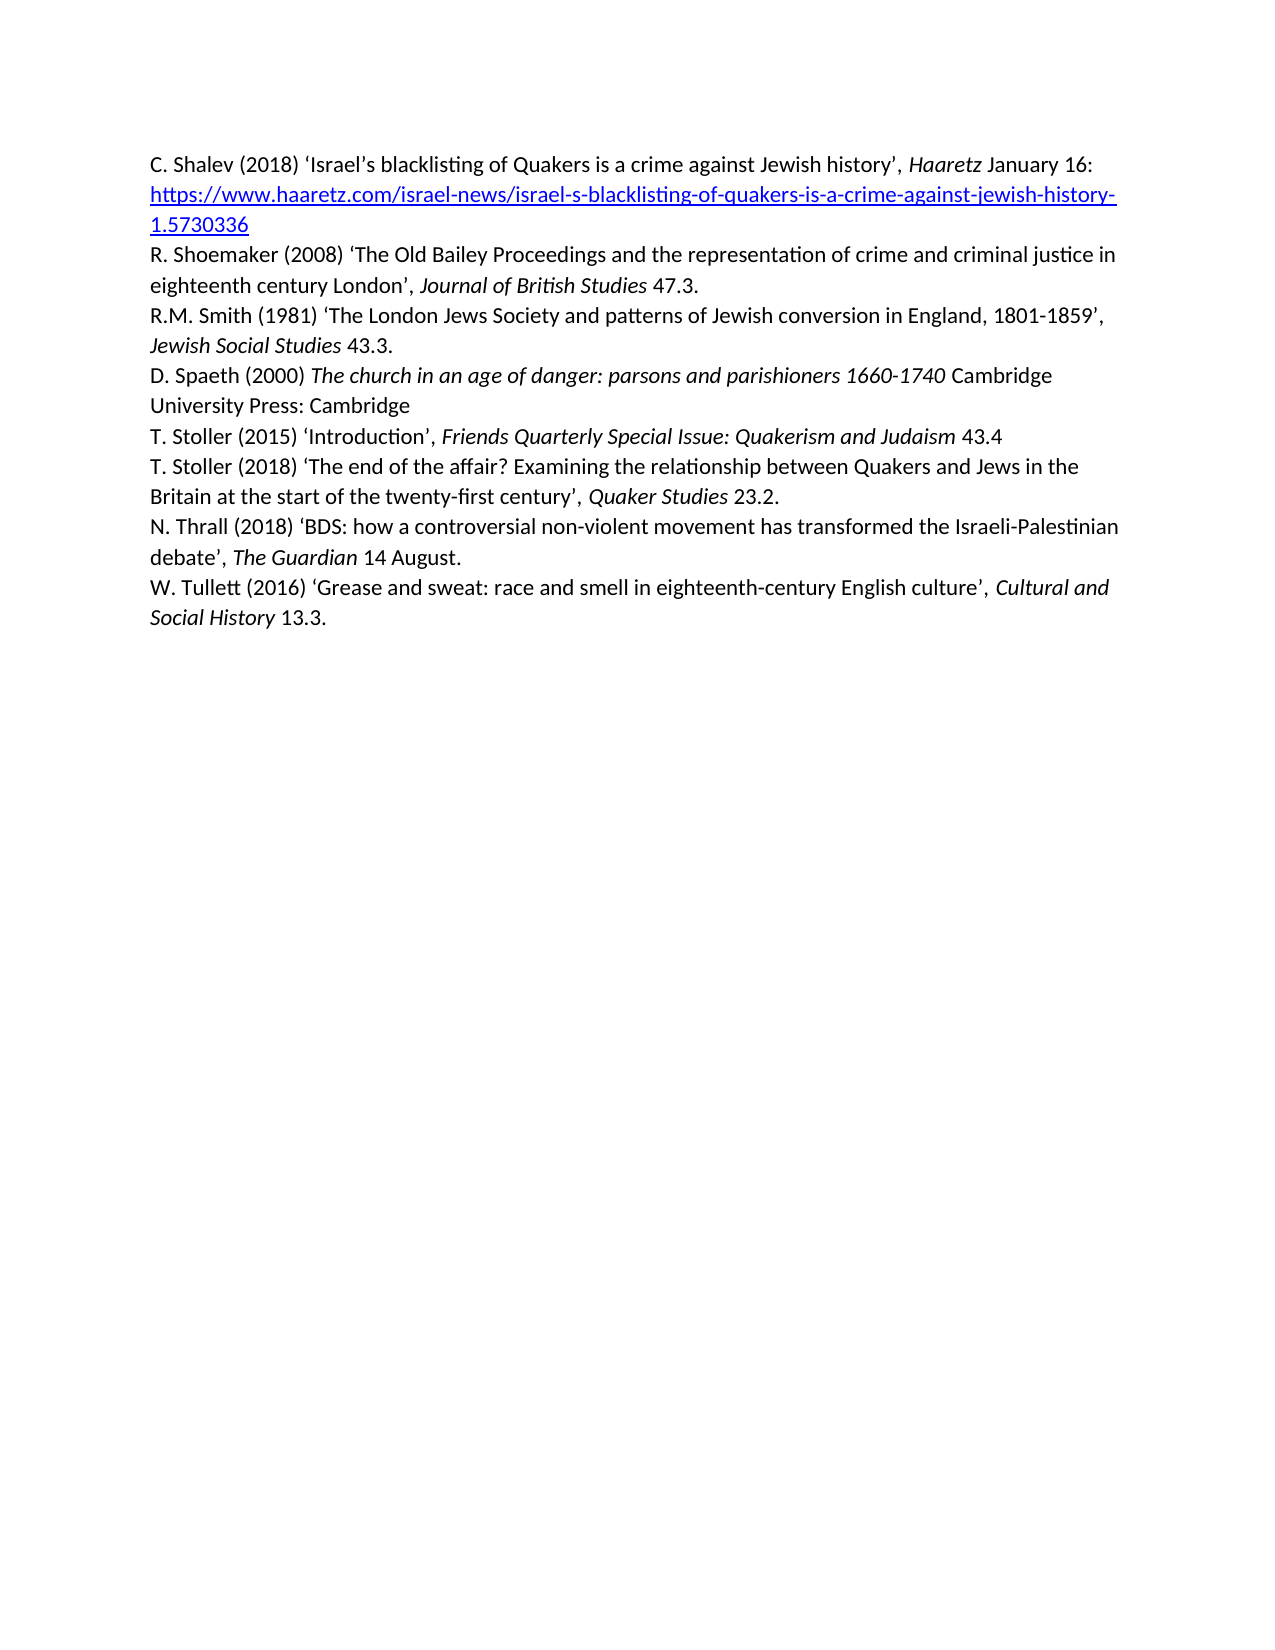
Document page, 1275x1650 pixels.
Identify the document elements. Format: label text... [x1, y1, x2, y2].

text R. Shoemaker (2008) ‘The Old Bailey Proceedings and the representation of crime and criminal justice in eighteenth century London’, Journal of British Studies 47.3. [150, 241, 1125, 299]
text N. Thrall (2018) ‘BDS: how a controversial non-violent movement has transformed the Israeli-Palestinian debate’, The Guardian 14 August. [150, 512, 1125, 571]
text T. Stoller (2015) ‘Introduction’, Friends Quarterly Special Issue: Quakerism and Judaism 43.4 [150, 422, 1125, 450]
text C. Shalev (2018) ‘Israel’s blacklisting of Quakers is a crime against Jewish history’, Haaretz January 16: https://www.haaretz.com/israel-news/israel-s-blacklisting-of-quakers-is-a-crime-against-jewish-history-1.5730336 [150, 150, 1125, 238]
text T. Stoller (2018) ‘The end of the affair? Examining the relationship between Quakers and Jews in the Britain at the start of the twenty-first century’, Quaker Studies 23.2. [150, 452, 1125, 510]
text W. Tullett (2016) ‘Grease and sweat: race and smell in eighteenth-century English culture’, Cultural and Social History 13.3. [150, 573, 1125, 631]
text D. Spaeth (2000) The church in an age of danger: parsons and parishioners 1660-1740 Cambridge University Press: Cambridge [150, 361, 1125, 420]
text R.M. Smith (1981) ‘The London Jews Society and patterns of Jewish conversion in England, 1801-1859’, Jewish Social Studies 43.3. [150, 301, 1125, 359]
